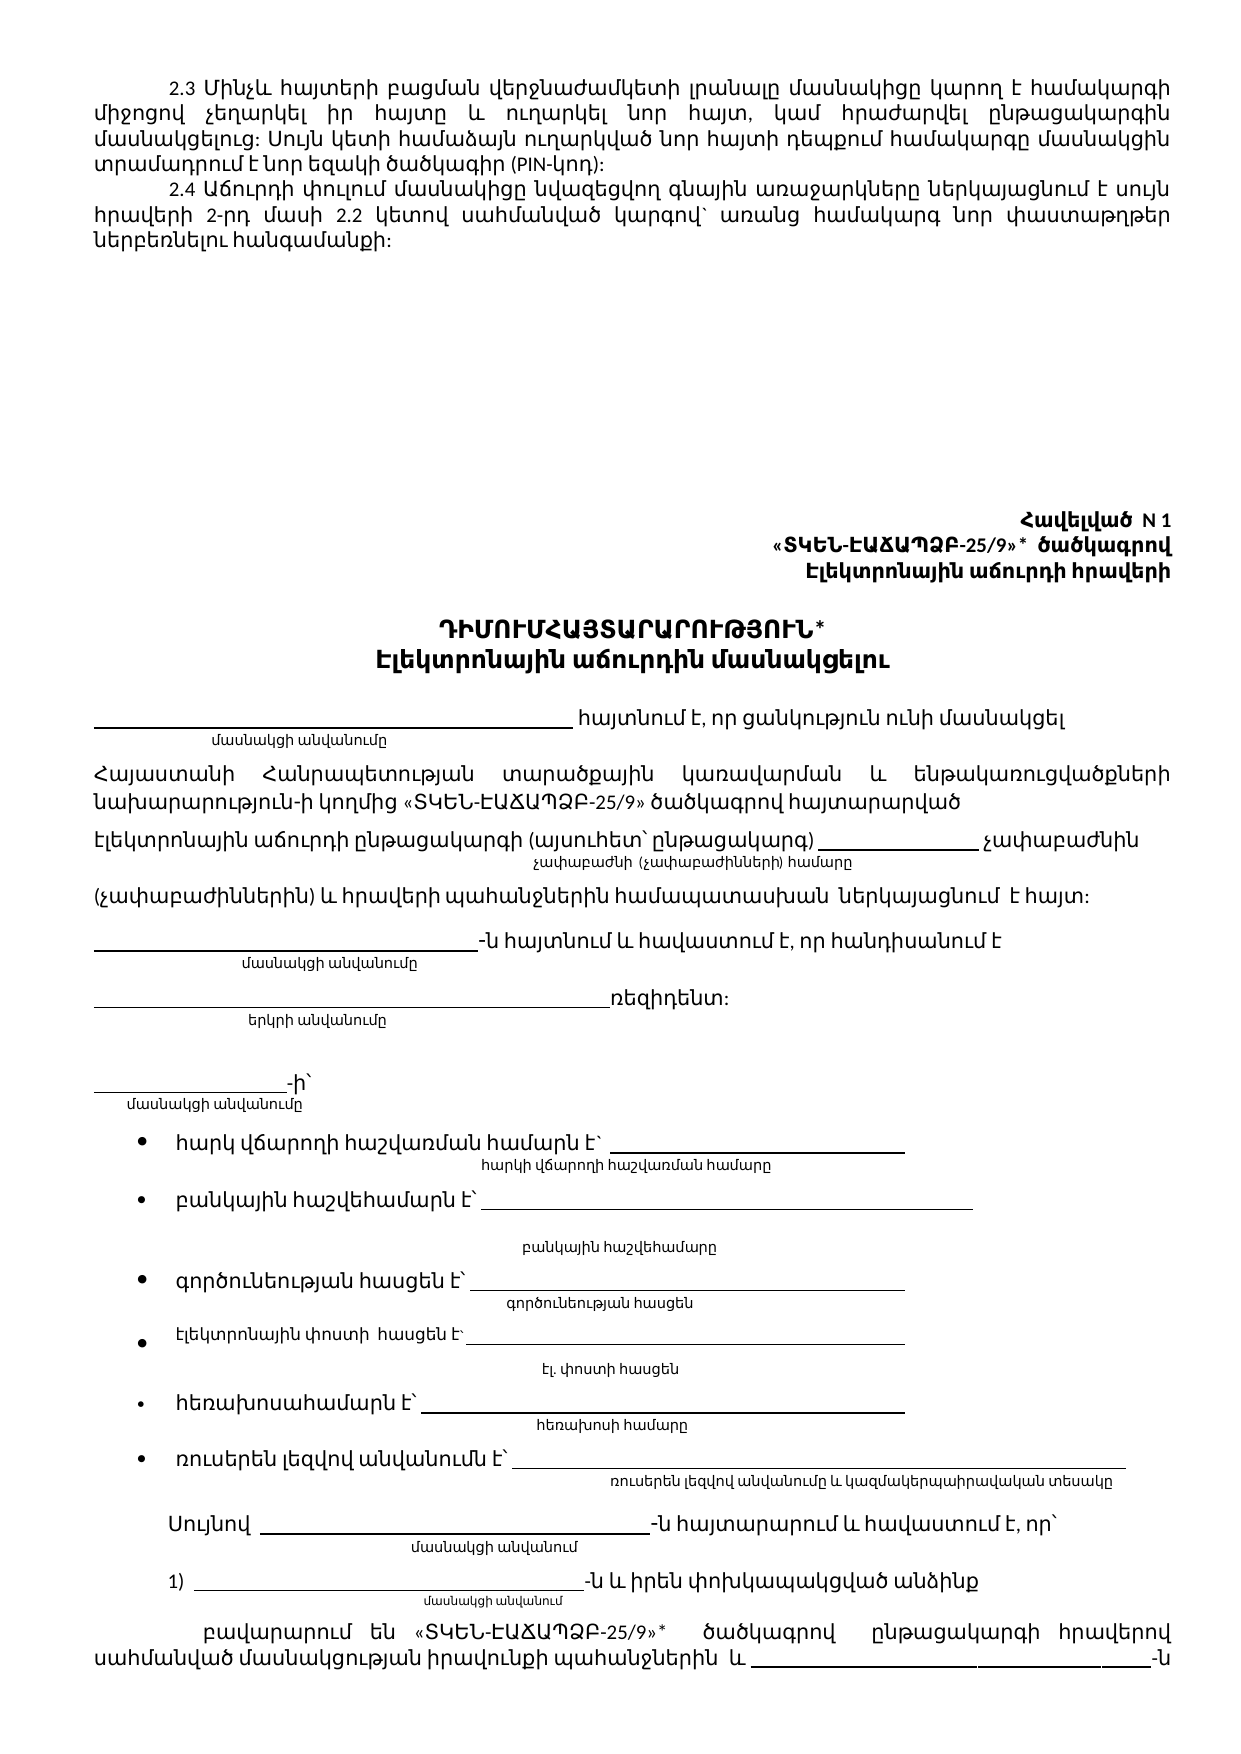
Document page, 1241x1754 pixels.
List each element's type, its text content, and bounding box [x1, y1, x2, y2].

text ռուսերեն լեզվով անվանումը և կազմակերպաիրավական տեսակը [536, 1472, 1171, 1502]
text էլեկտրոնային աճուրդի ընթացակարգի (այսուհետ՝ ընթացակարգ) չափաբաժնին [94, 827, 1171, 853]
text -ի՝ [94, 1070, 1171, 1095]
text 2.3 Մինչև հայտերի բացման վերջնաժամկետի լրանալը մասնակիցը կարող է համակարգի միջոցով չեղարկել իր հայտը և ուղարկել նոր հայտ, կամ հրաժարվել ընթացակարգին մասնակցելուց: Սույն կետի համաձայն ուղարկված նոր հայտի դեպքում համակարգը մասնակցին տրամադրում է նոր եզակի ծածկագիր (PIN-կոդ): [94, 75, 1171, 177]
text (չափաբաժիններին) և հրավերի պահանջներին համապատասխան ներկայացնում է հայտ: [94, 883, 1171, 909]
text մասնակցի անվանումը [94, 1095, 1171, 1126]
text 1) -ն և իրեն փոխկապակցված անձինք [94, 1568, 1171, 1594]
list գործունեության հասցեն է՝ [138, 1268, 1171, 1294]
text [94, 1619, 1171, 1670]
text -ն հայտնում և հավաստում է, որ հանդիսանում է [94, 924, 1171, 955]
text մասնակցի անվանում [94, 1594, 1171, 1619]
text բանկային հաշվեհամարը [94, 1238, 1171, 1268]
text երկրի անվանումը [94, 1011, 1171, 1041]
text Սույնով -ն հայտարարում և հավաստում է, որ՝ [94, 1507, 1171, 1538]
list բանկային հաշվեհամարն է՝ [138, 1187, 1171, 1238]
text Հավելված N 1 [94, 507, 1171, 532]
text հայտնում է, որ ցանկություն ունի մասնակցել [94, 705, 1171, 731]
text Էլեկտրոնային աճուրդի հրավերի [94, 558, 1171, 583]
subtitle Էլեկտրոնային աճուրդին մասնակցելու [94, 644, 1171, 675]
text գործունեության հասցեն [94, 1294, 1171, 1324]
list հեռախոսահամարն է՝ [138, 1391, 1171, 1416]
text մասնակցի անվանում [94, 1538, 1171, 1568]
text հարկի վճարողի հաշվառման համարը [94, 1156, 1171, 1187]
text մասնակցի անվանումը [94, 955, 1171, 985]
list ռուսերեն լեզվով անվանումն է՝ [138, 1446, 1171, 1472]
text հեռախոսի համարը [462, 1416, 1171, 1446]
text ռեզիդենտ: [94, 985, 1171, 1011]
list էլեկտրոնային փոստի հասցեն է՝ [138, 1324, 1171, 1360]
text էլ. փոստի հասցեն [94, 1360, 1171, 1391]
text մասնակցի անվանումը [94, 731, 1171, 761]
text ԴԻՄՈՒՄՀԱՅՏԱՐԱՐՈՒԹՅՈՒՆ* [94, 614, 1171, 644]
text 2.4 Աճուրդի փուլում մասնակիցը նվազեցվող գնային առաջարկները ներկայացնում է սույն հրավերի 2-րդ մասի 2.2 կետով սահմանված կարգով` առանց համակարգ նոր փաստաթղթեր ներբեռնելու հանգամանքի: [94, 177, 1171, 253]
text Հայաստանի Հանրապետության տարածքային կառավարման և ենթակառուցվածքների նախարարություն-ի կողմից «ՏԿԵՆ-ԷԱՃԱՊՁԲ-25/9» ծածկագրով հայտարարված [94, 761, 1171, 815]
text «ՏԿԵՆ-ԷԱՃԱՊՁԲ-25/9»* ծածկագրով [94, 532, 1171, 558]
list հարկ վճարողի հաշվառման համարն է` [138, 1126, 1171, 1156]
text չափաբաժնի (չափաբաժինների) համարը [94, 853, 1171, 883]
